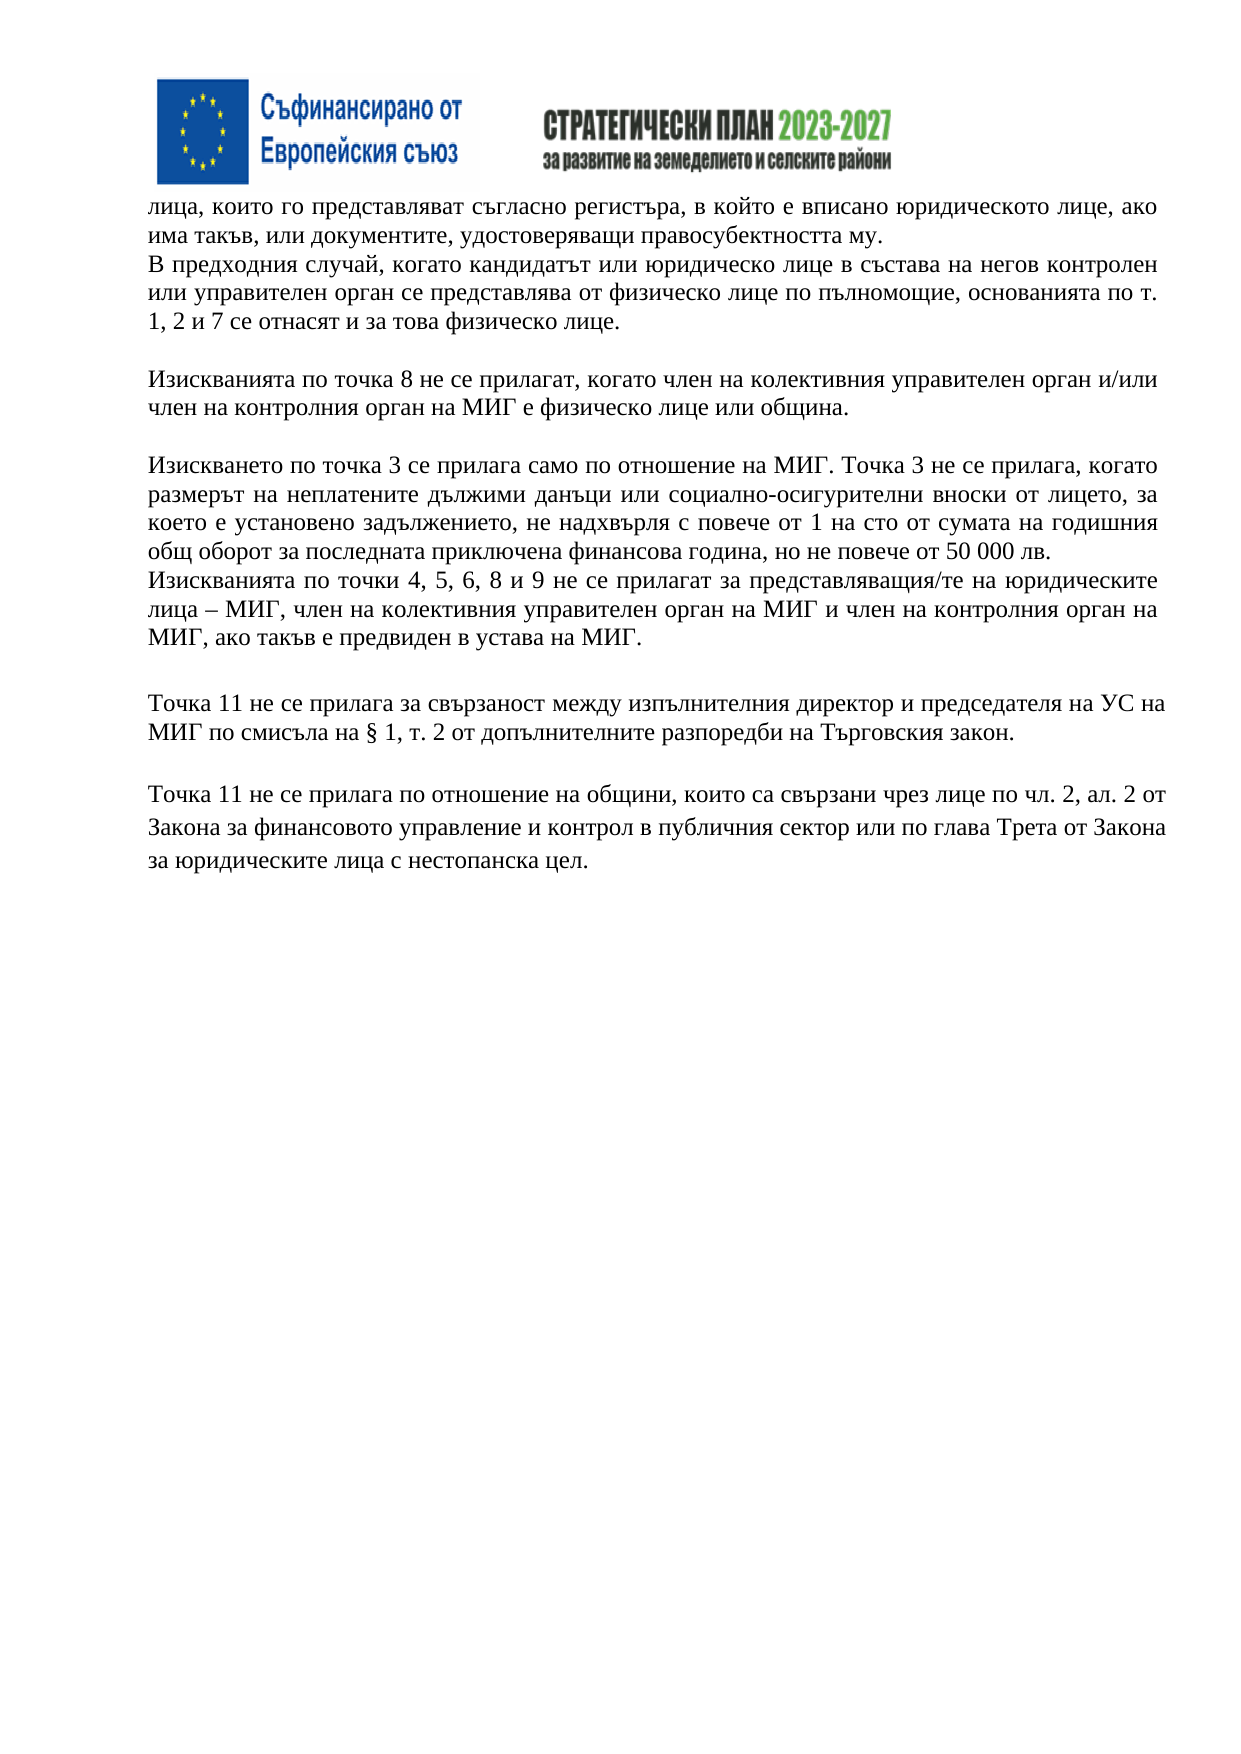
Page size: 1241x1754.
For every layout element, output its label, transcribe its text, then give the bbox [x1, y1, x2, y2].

text Изискването по точка 3 се прилага само по отношение на МИГ. Точка 3 не се прилага, когато размерът на неплатените дължими данъци или социално-осигурителни вноски от лицето, за което е установено задължението, не надхвърля с повече от 1 на сто от сумата на годишния общ оборот за последната приключена финансова година, но не повече от 50 000 лв. [148, 450, 1159, 565]
text Точка 11 не се прилага за свързаност между изпълнителния директор и председателя на УС на МИГ по смисъла на § 1, т. 2 от допълнителните разпоредби на Търговския закон. [148, 688, 1167, 746]
text В предходния случай, когато кандидатът или юридическо лице в състава на негов контролен или управителен орган се представлява от физическо лице по пълномощие, основанията по т. 1, 2 и 7 се отнасят и за това физическо лице. [148, 249, 1159, 335]
text Изискванията по точка 8 не се прилагат, когато член на колективния управителен орган и/или член на контролния орган на МИГ е физическо лице или община. [148, 364, 1159, 421]
text Изискванията по точки 4, 5, 6, 8 и 9 не се прилагат за представляващия/те на юридическите лица – МИГ, член на колективния управителен орган на МИГ и член на контролния орган на МИГ, ако такъв е предвиден в устава на МИГ. [148, 565, 1159, 651]
text Точка 11 не се прилага по отношение на общини, които са свързани чрез лице по чл. 2, ал. 2 от Закона за финансовото управление и контрол в публичния сектор или по глава Трета от Закона за юридическите лица с нестопанска цел. [148, 779, 1167, 873]
picture [542, 88, 892, 192]
picture [153, 73, 481, 192]
